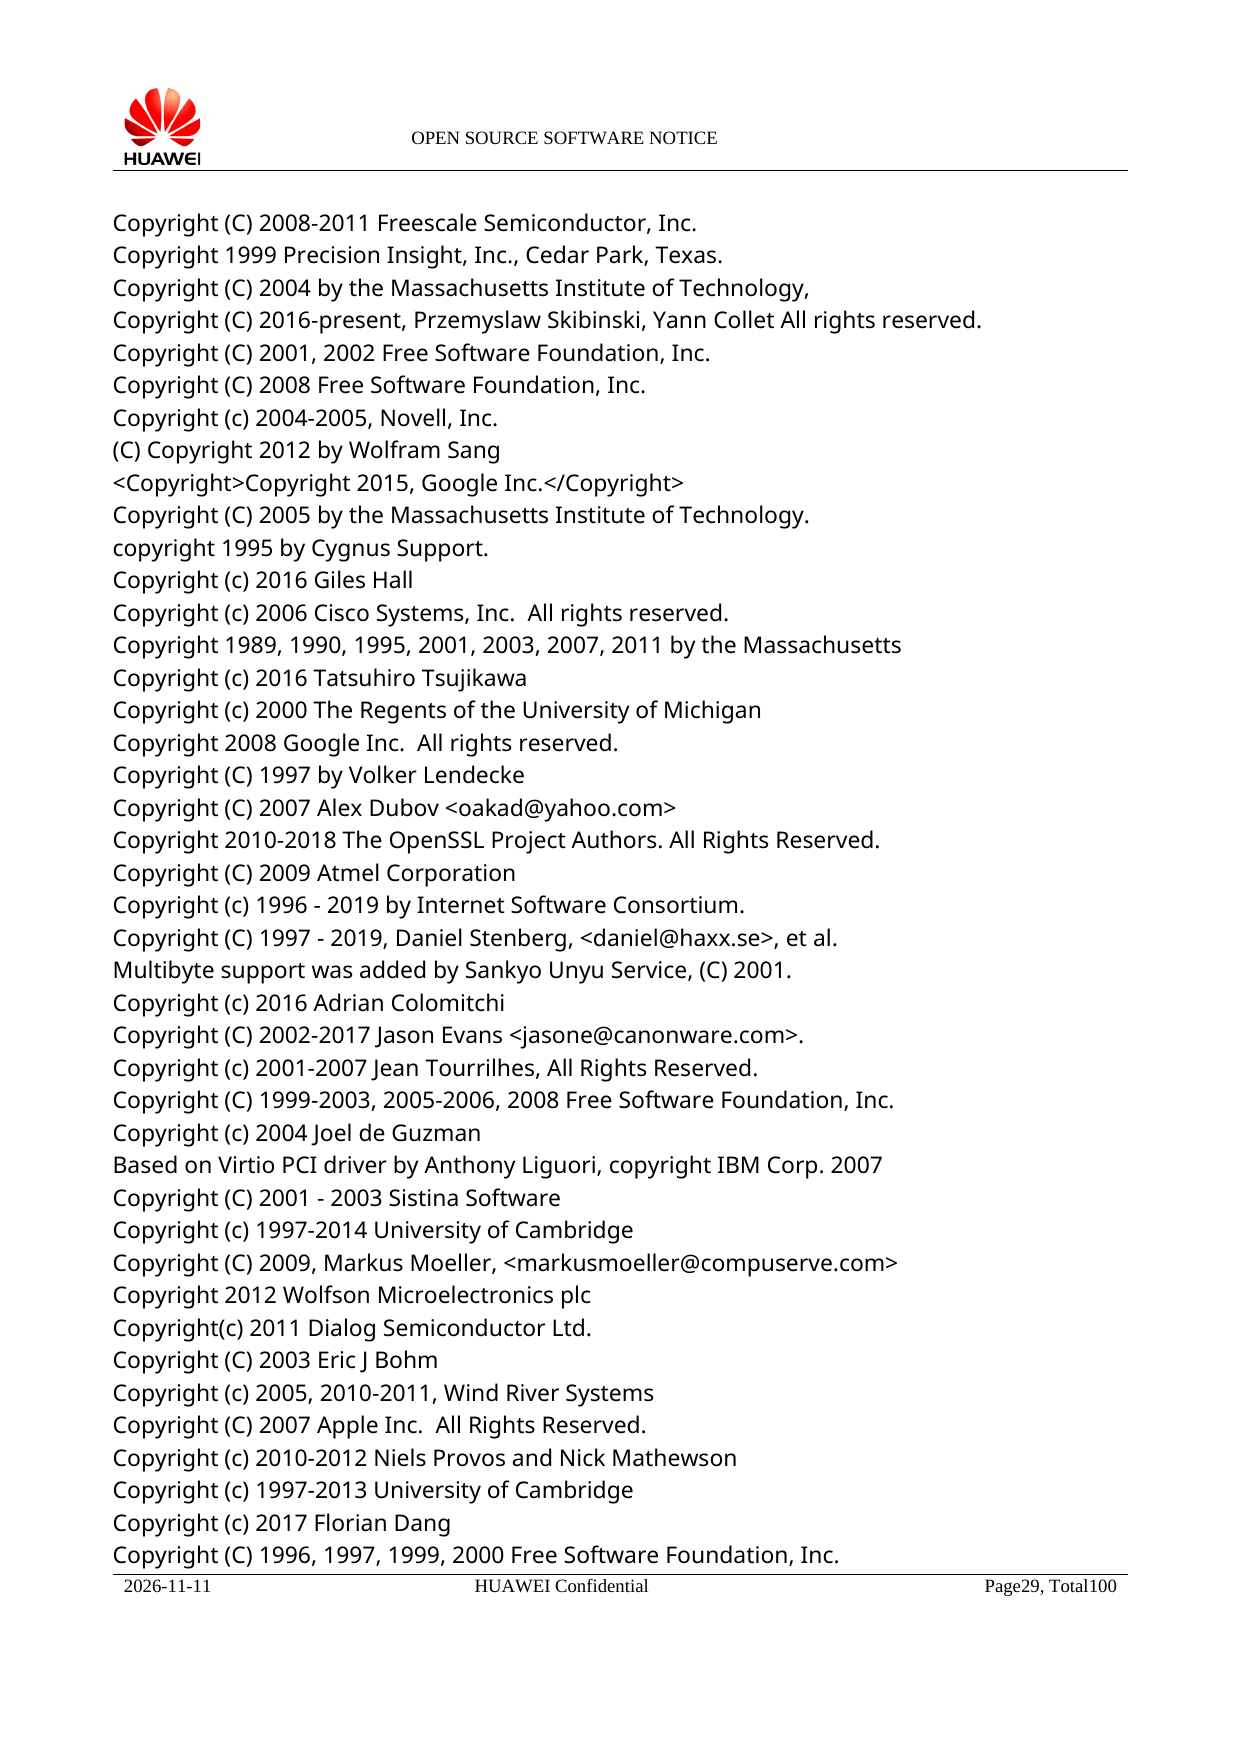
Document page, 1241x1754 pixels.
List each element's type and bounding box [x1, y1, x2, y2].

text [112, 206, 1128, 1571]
picture [124, 88, 201, 165]
